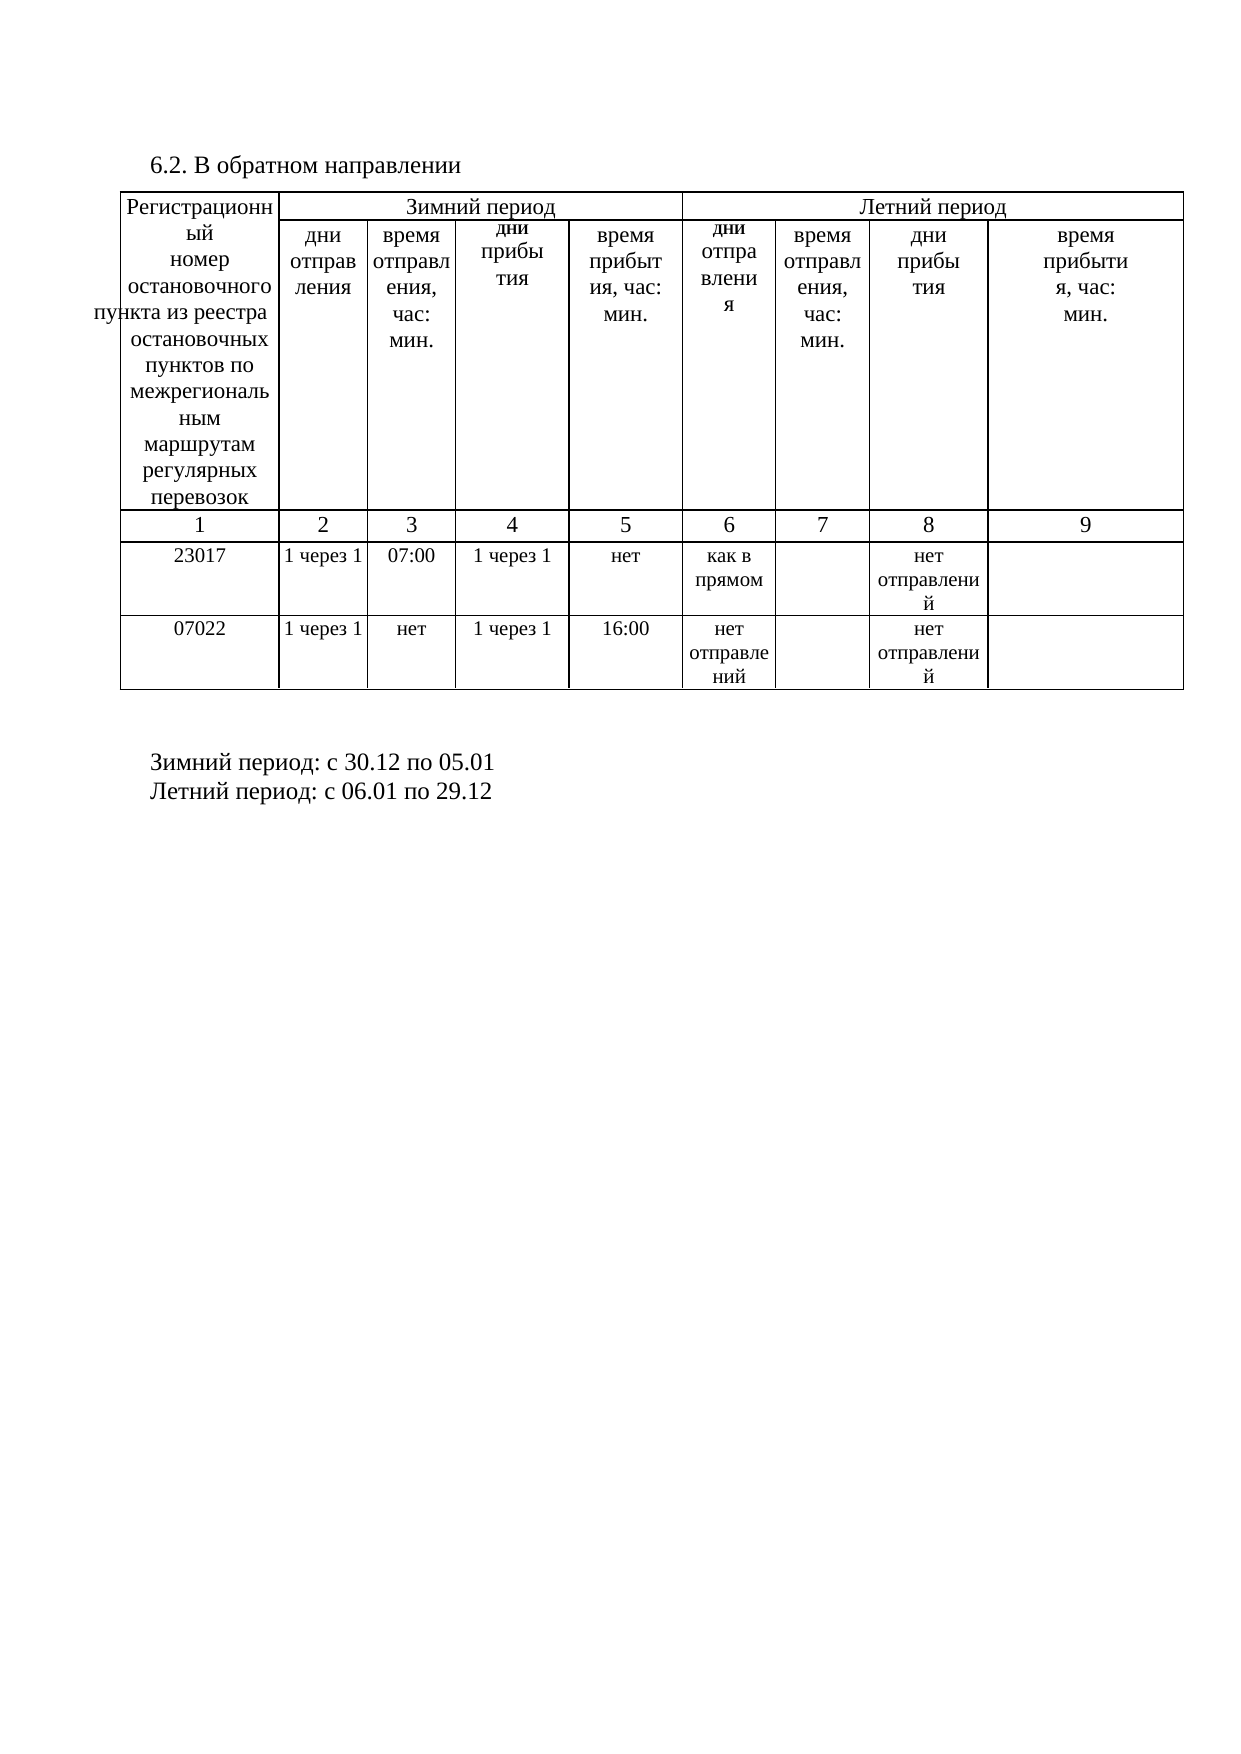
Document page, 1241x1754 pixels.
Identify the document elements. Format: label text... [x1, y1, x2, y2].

table_cell ДНИ прибы тия [456, 221, 568, 509]
table_cell 6 [683, 511, 775, 541]
table_cell ДНИ отпра влени я [683, 221, 775, 509]
table_cell 1 [121, 511, 278, 541]
table_cell [776, 543, 869, 615]
table_cell как в прямом [683, 543, 775, 615]
table_cell 3 [368, 511, 455, 541]
table_cell 1 через 1 [280, 616, 367, 688]
table_cell нет отправлений [683, 616, 775, 688]
table_cell 4 [456, 511, 568, 541]
table_cell время отправл ения, час: мин. [368, 221, 455, 509]
table_cell 23017 [121, 543, 278, 615]
table_header Зимний период [280, 193, 682, 219]
table_cell дни отправ ления [280, 221, 367, 509]
table_cell 2 [280, 511, 367, 541]
text 6.2. В обратном направлении [150, 150, 1090, 179]
text Зимний период: с 30.12 по 05.01 [150, 747, 1090, 776]
table_cell [989, 616, 1183, 688]
text Летний период: с 06.01 по 29.12 [150, 776, 1090, 805]
table_cell 07:00 [368, 543, 455, 615]
table_cell 1 через 1 [456, 616, 568, 688]
table_cell 5 [570, 511, 682, 541]
table_cell дни прибы тия [870, 221, 987, 509]
table_cell [989, 543, 1183, 615]
table_cell 16:00 [570, 616, 682, 688]
table_cell нет отправлений [870, 543, 987, 615]
table_cell 9 [989, 511, 1183, 541]
table_cell нет [570, 543, 682, 615]
table_header Регистрационный номер остановочного пункта из реестра остановочных пунктов по межрегиональным маршрутам регулярных перевозок [121, 193, 278, 509]
table_cell 07022 [121, 616, 278, 688]
table_cell 1 через 1 [456, 543, 568, 615]
table_header Летний период [683, 193, 1183, 219]
table_cell нет [368, 616, 455, 688]
table_cell время прибыти я, час: мин. [989, 221, 1183, 509]
table_cell время прибыт ия, час: мин. [570, 221, 682, 509]
table_cell время отправл ения, час: мин. [776, 221, 869, 509]
table_cell 8 [870, 511, 987, 541]
table_cell нет отправлений [870, 616, 987, 688]
table_cell 7 [776, 511, 869, 541]
table_cell 1 через 1 [280, 543, 367, 615]
table_cell [776, 616, 869, 688]
